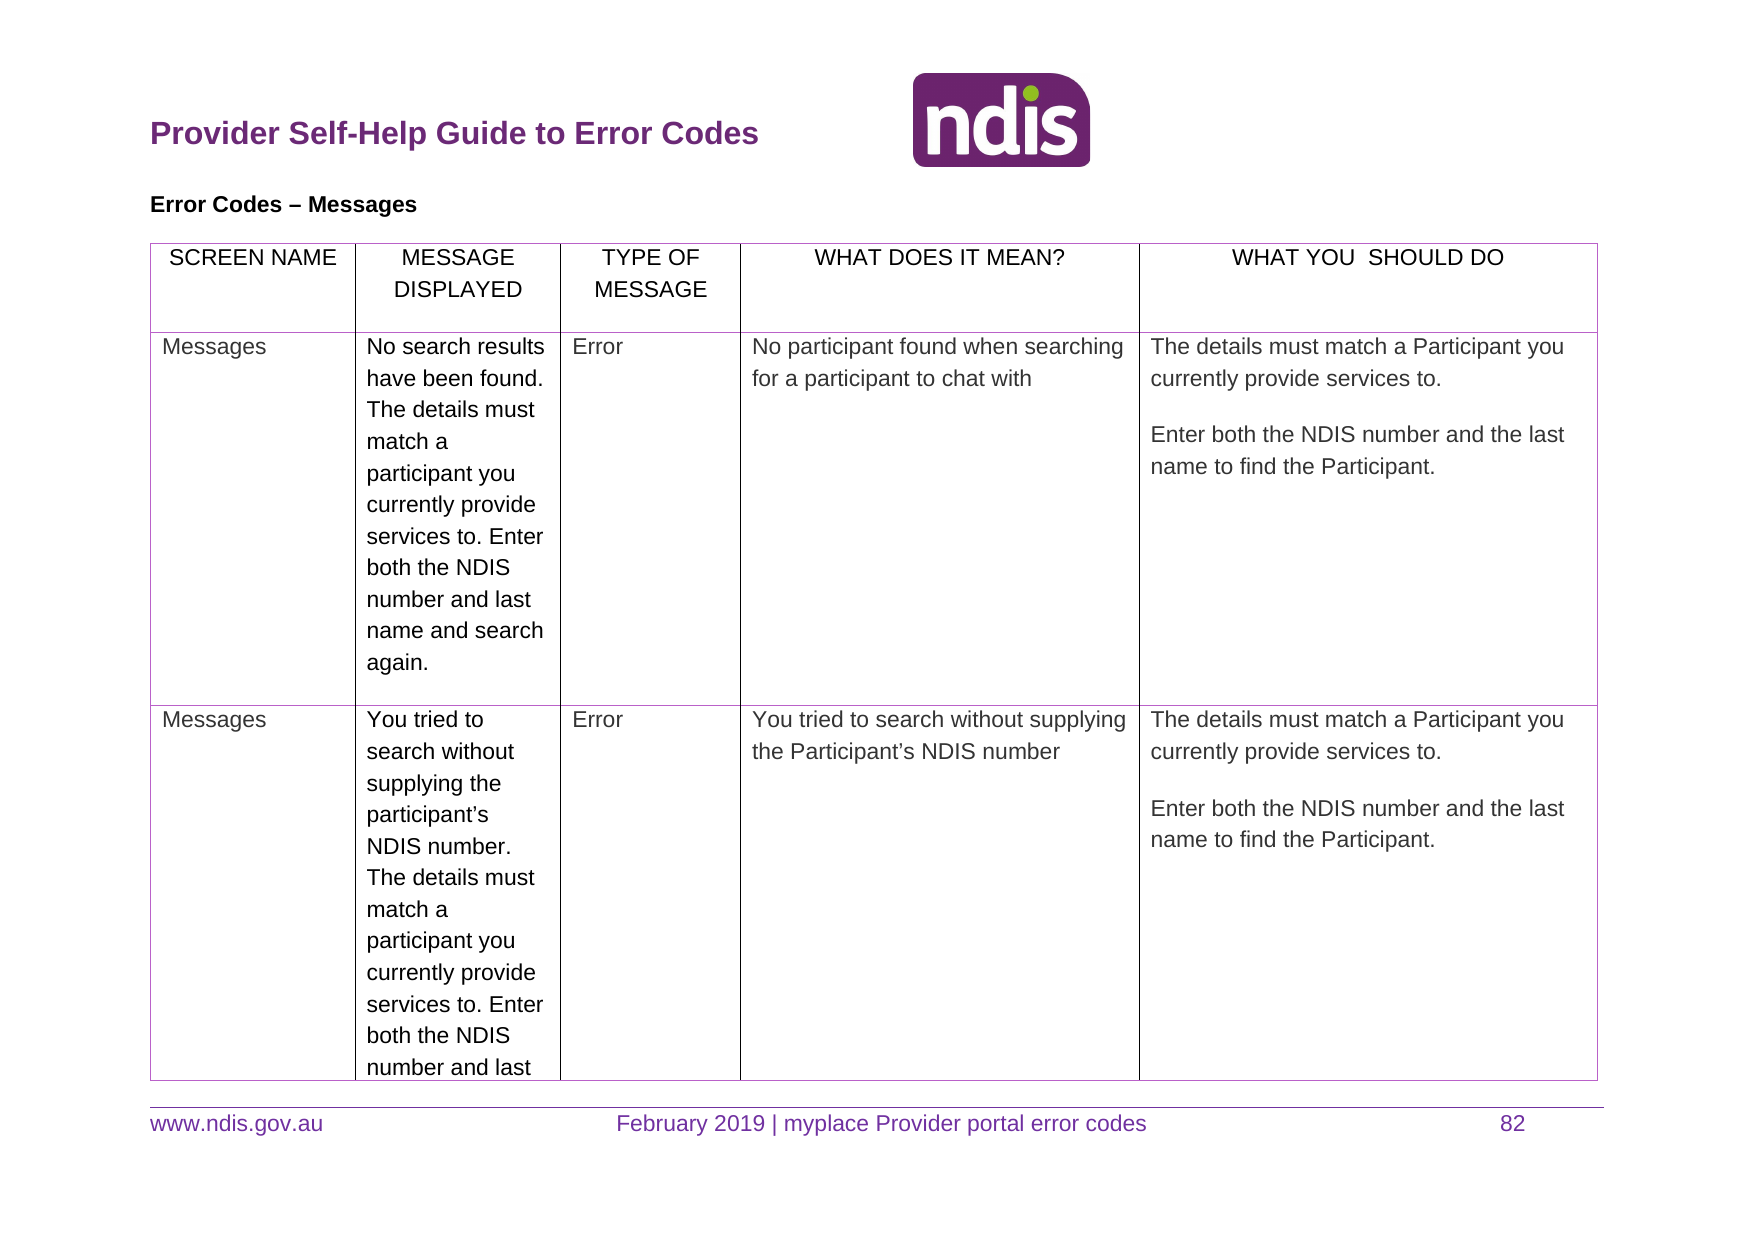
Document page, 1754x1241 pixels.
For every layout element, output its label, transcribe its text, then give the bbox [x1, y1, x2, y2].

picture [913, 73, 1091, 167]
table_cell No participant found when searching for a participant to chat with [741, 333, 1139, 705]
table_header WHAT DOES IT MEAN? [741, 244, 1139, 332]
table_cell Messages [151, 706, 355, 1080]
text Error Codes – Messages [150, 191, 1604, 217]
table_header MESSAGE DISPLAYED [356, 244, 560, 332]
table_cell The details must match a Participant you currently provide services to. Enter both the NDIS number and the last name to find the Participant. [1140, 706, 1597, 1080]
table_header TYPE OF MESSAGE [561, 244, 740, 332]
table_cell Error [561, 706, 740, 1080]
table_cell Messages [151, 333, 355, 705]
table_cell No search results have been found. The details must match a participant you currently provide services to. Enter both the NDIS number and last name and search again. [356, 333, 560, 705]
table_cell Error [561, 333, 740, 705]
table_cell You tried to search without supplying the Participant’s NDIS number [741, 706, 1139, 1080]
table_header WHAT YOU SHOULD DO [1140, 244, 1597, 332]
table_header SCREEN NAME [151, 244, 355, 332]
table_cell The details must match a Participant you currently provide services to. Enter both the NDIS number and the last name to find the Participant. [1140, 333, 1597, 705]
